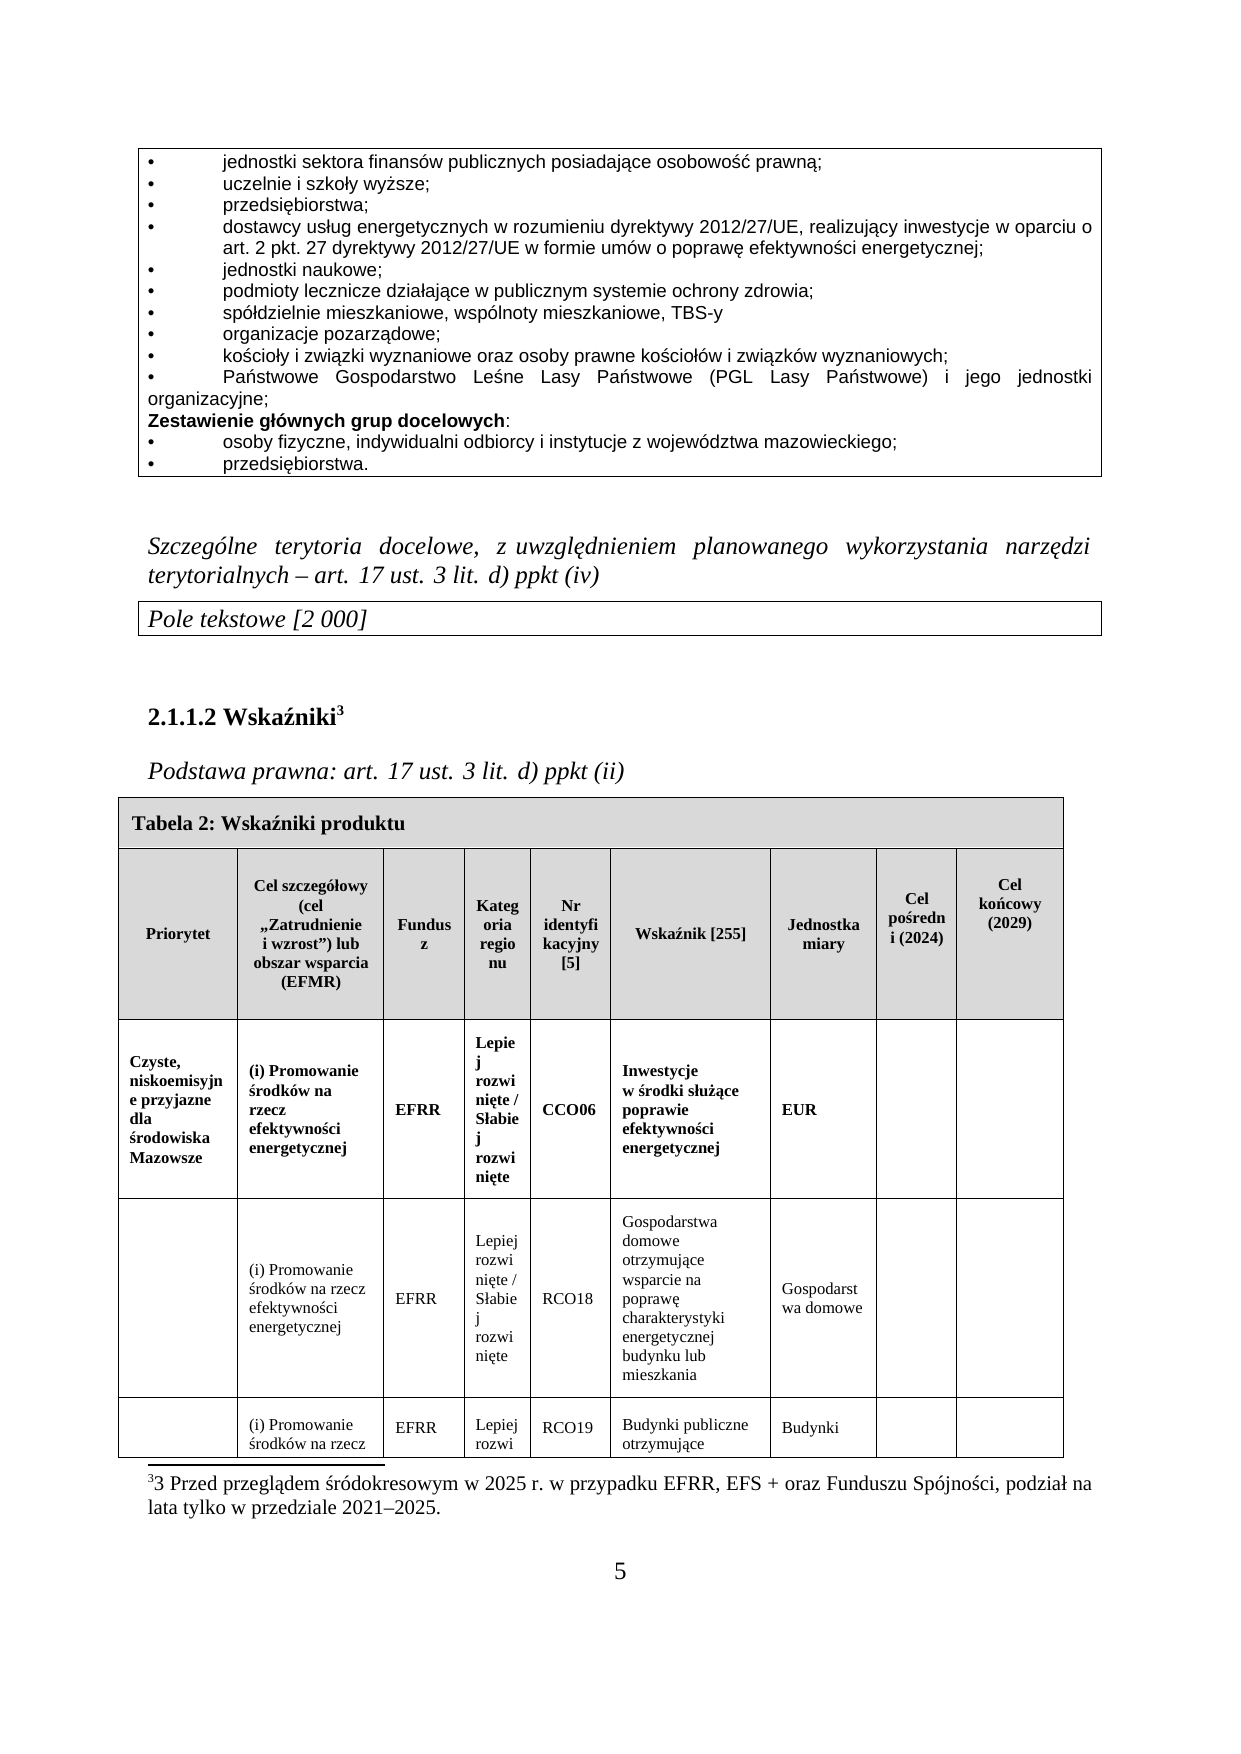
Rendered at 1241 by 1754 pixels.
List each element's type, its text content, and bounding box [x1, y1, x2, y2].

table_cell CCO06 [531, 1020, 610, 1198]
table_cell Czyste, niskoemisyjne przyjazne dla środowiska Mazowsze [119, 1020, 237, 1198]
table_cell Lepiej rozwinięte / Słabiej rozwinięte [465, 1199, 530, 1397]
text Zestawienie głównych grup docelowych: [148, 409, 1093, 431]
table_cell Cel szczegółowy (cel „Zatrudnienie i wzrost”) lub obszar wsparcia (EFMR) [238, 849, 383, 1019]
text Pole tekstowe [2 000] [139, 602, 1101, 635]
table_cell (i) Promowanie środków na rzecz efektywności energetycznej [238, 1020, 383, 1198]
table_cell RCO18 [531, 1199, 610, 1397]
text 2.1.1.2 Wskaźniki [148, 702, 1093, 731]
table_cell Jednostka miary [771, 849, 876, 1019]
table_cell Lepiej rozwinięte / Słabiej rozwinięte [465, 1020, 530, 1198]
table_cell Fundusz [384, 849, 464, 1019]
text • przedsiębiorstwa; [148, 194, 1093, 215]
text • uczelnie i szkoły wyższe; [148, 172, 1093, 194]
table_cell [611, 1398, 770, 1457]
table_cell [119, 1398, 237, 1457]
text Podstawa prawna: art. 17 ust. 3 lit. d) ppkt (ii) [148, 756, 1093, 785]
table_cell Cel pośredni (2024) [877, 849, 956, 1019]
table_header Tabela 2: Wskaźniki produktu [119, 798, 1063, 847]
text • osoby fizyczne, indywidualni odbiorcy i instytucje z województwa mazowieckiego; [148, 431, 1093, 449]
text • kościoły i związki wyznaniowe oraz osoby prawne kościołów i związków wyznaniowych; [148, 345, 1093, 366]
table_cell Budynki [771, 1398, 876, 1457]
table_cell [957, 1199, 1063, 1397]
table_cell [877, 1199, 956, 1397]
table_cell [465, 1398, 530, 1457]
text • Państwowe Gospodarstwo Leśne Lasy Państwowe (PGL Lasy Państwowe) i jego jednostki organizacyjne; [148, 366, 1093, 409]
text Szczególne terytoria docelowe, z uwzględnieniem planowanego wykorzystania narzędzi terytorialnych – art. 17 ust. 3 lit. d) ppkt (iv) [148, 531, 1093, 588]
text • jednostki naukowe; [148, 258, 1093, 280]
text • przedsiębiorstwa. [139, 449, 1101, 476]
table_cell Inwestycje w środki służące poprawie efektywności energetycznej [611, 1020, 770, 1198]
table_cell [877, 1398, 956, 1457]
table_cell Wskaźnik [255] [611, 849, 770, 1019]
table_cell EFRR [384, 1398, 464, 1457]
text • podmioty lecznicze działające w publicznym systemie ochrony zdrowia; [148, 280, 1093, 302]
table_cell Gospodarstwa domowe otrzymujące wsparcie na poprawę charakterystyki energetycznej budynku lub mieszkania [611, 1199, 770, 1397]
table_cell EFRR [384, 1020, 464, 1198]
table_cell [877, 1020, 956, 1198]
table_cell [119, 1199, 237, 1397]
table_cell RCO19 [531, 1398, 610, 1457]
table_cell Kategoria regionu [465, 849, 530, 1019]
table_cell [957, 1398, 1063, 1457]
text • organizacje pozarządowe; [148, 323, 1093, 345]
table_cell EUR [771, 1020, 876, 1198]
table_cell [957, 1020, 1063, 1198]
table_cell Cel końcowy (2029) [957, 849, 1063, 1019]
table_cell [238, 1398, 383, 1457]
table_cell (i) Promowanie środków na rzecz efektywności energetycznej [238, 1199, 383, 1397]
table_cell EFRR [384, 1199, 464, 1397]
text • spółdzielnie mieszkaniowe, wspólnoty mieszkaniowe, TBS-y [148, 302, 1093, 323]
text • dostawcy usług energetycznych w rozumieniu dyrektywy 2012/27/UE, realizujący inwestycje w oparciu o art. 2 pkt. 27 dyrektywy 2012/27/UE w formie umów o poprawę efektywności energetycznej; [148, 215, 1093, 258]
table_cell Nr identyfikacyjny [5] [531, 849, 610, 1019]
text • jednostki sektora finansów publicznych posiadające osobowość prawną; [139, 149, 1101, 172]
table_cell Gospodarstwa domowe [771, 1199, 876, 1397]
table_cell Priorytet [119, 849, 237, 1019]
